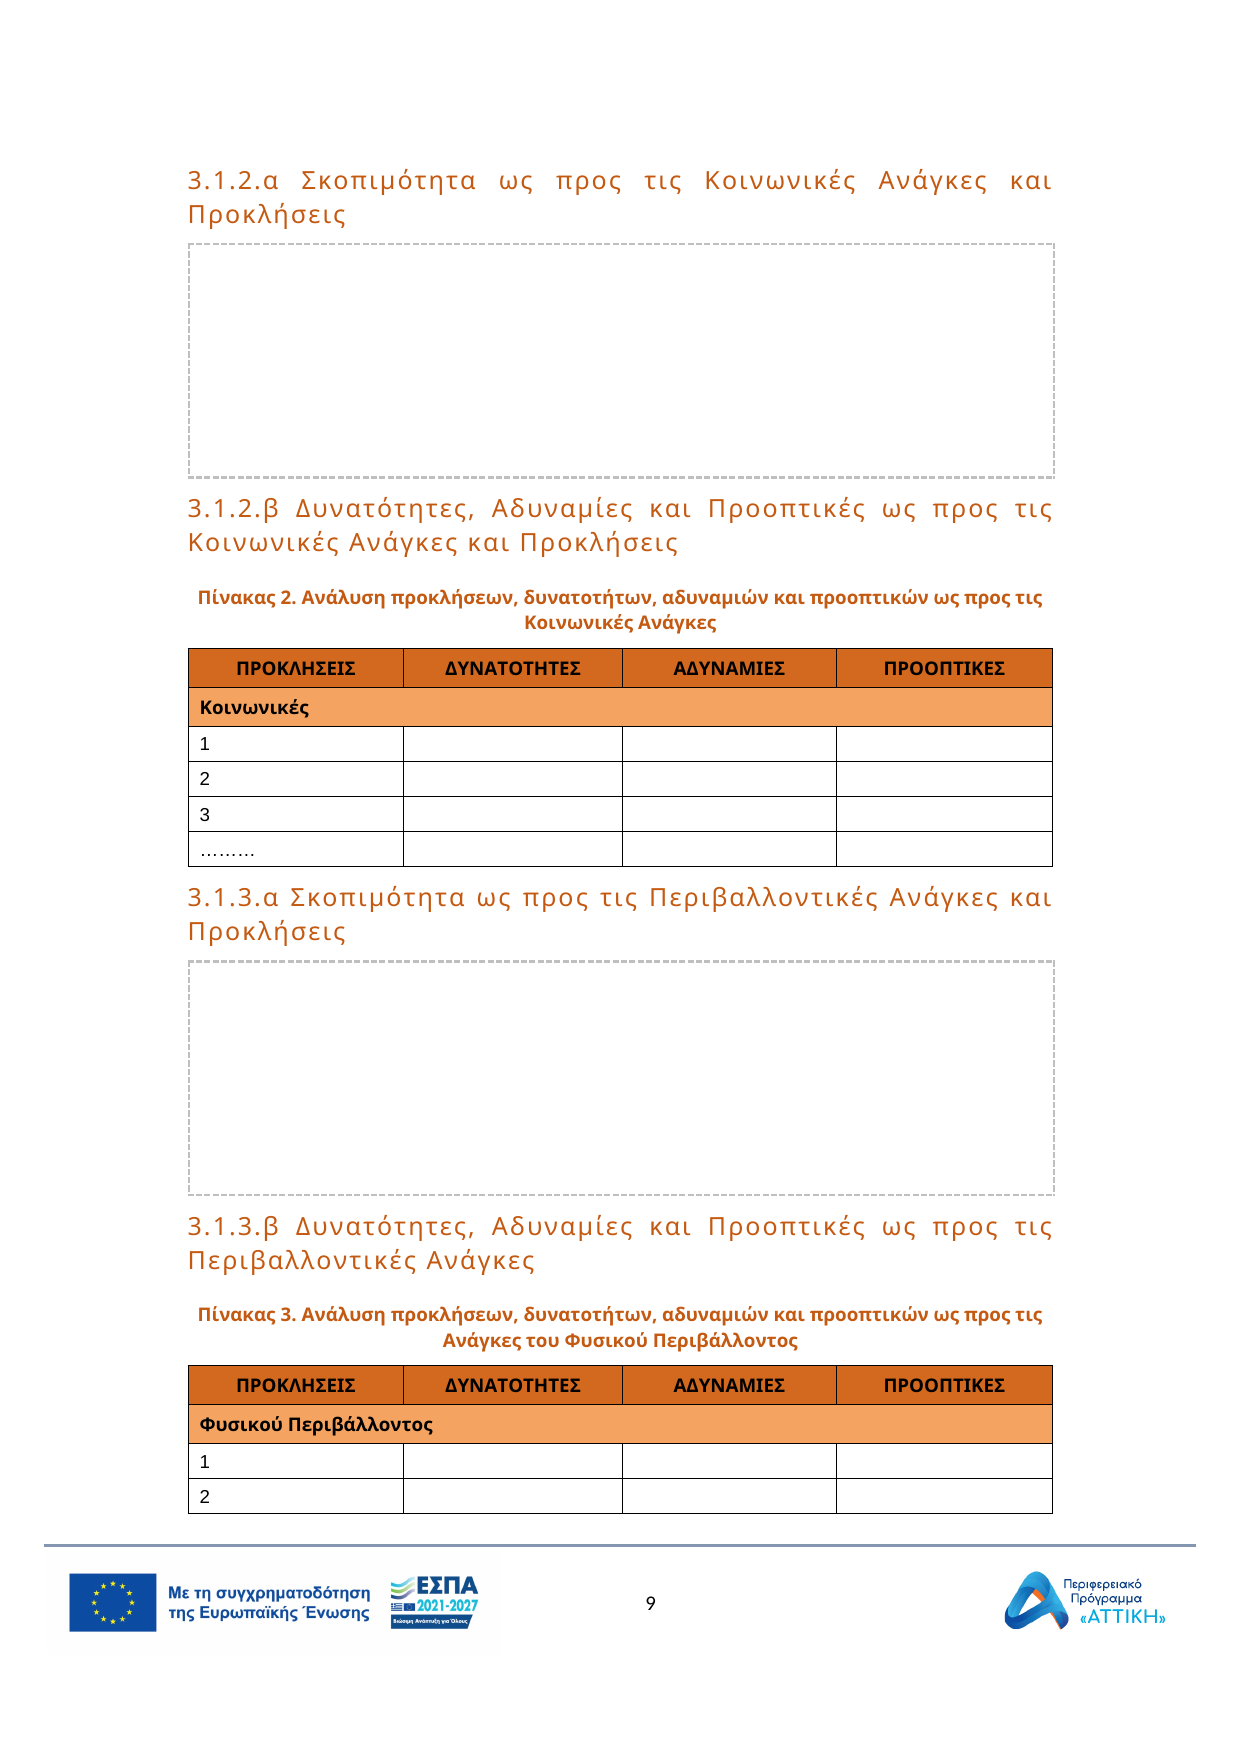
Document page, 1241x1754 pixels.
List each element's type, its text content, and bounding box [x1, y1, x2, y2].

table_header ΠΡΟΚΛΗΣΕΙΣ [189, 1366, 403, 1404]
table_header ΑΔΥΝΑΜΙΕΣ [623, 1366, 836, 1404]
text 3.1.3.β Δυνατότητες, Αδυναμίες και Προοπτικές ως προς τις Περιβαλλοντικές Ανάγκες [187, 1208, 1053, 1276]
text Πίνακας 3. Ανάλυση προκλήσεων, δυνατοτήτων, αδυναμιών και προοπτικών ως προς τις Ανάγκες του Φυσικού Περιβάλλοντος [187, 1301, 1053, 1352]
text 3.1.2.α Σκοπιμότητα ως προς τις Κοινωνικές Ανάγκες και Προκλήσεις [187, 162, 1053, 231]
table_header ΠΡΟΚΛΗΣΕΙΣ [189, 649, 403, 687]
table_cell [623, 832, 836, 866]
table_header ΔΥΝΑΤΟΤΗΤΕΣ [404, 1366, 622, 1404]
table_cell [404, 727, 622, 761]
table_header ΔΥΝΑΤΟΤΗΤΕΣ [404, 649, 622, 687]
picture [1004, 1571, 1166, 1630]
table_cell [623, 797, 836, 831]
table_cell Κοινωνικές [189, 688, 1052, 726]
table_cell [837, 832, 1052, 866]
table_cell 1 [189, 727, 403, 761]
table_cell [404, 832, 622, 866]
table_cell [837, 1444, 1052, 1478]
table_cell 2 [189, 1479, 403, 1513]
table_cell [404, 1479, 622, 1513]
table_cell [404, 1444, 622, 1478]
table_cell [623, 1444, 836, 1478]
table_cell ……… [189, 832, 403, 866]
table_cell [404, 762, 622, 796]
table_cell [623, 727, 836, 761]
picture [46, 1550, 500, 1655]
table_cell 2 [189, 762, 403, 796]
table_cell Φυσικού Περιβάλλοντος [189, 1405, 1052, 1443]
text Πίνακας 2. Ανάλυση προκλήσεων, δυνατοτήτων, αδυναμιών και προοπτικών ως προς τις Κοινωνικές Ανάγκες [187, 584, 1053, 635]
table_header [189, 243, 1054, 476]
table_header ΑΔΥΝΑΜΙΕΣ [623, 649, 836, 687]
table_cell [837, 762, 1052, 796]
table_cell [837, 727, 1052, 761]
table_header [189, 960, 1054, 1194]
table_cell [623, 1479, 836, 1513]
table_cell [623, 762, 836, 796]
table_cell 1 [189, 1444, 403, 1478]
text 3.1.3.α Σκοπιμότητα ως προς τις Περιβαλλοντικές Ανάγκες και Προκλήσεις [187, 880, 1053, 948]
table_cell [837, 1479, 1052, 1513]
table_header ΠΡΟΟΠΤΙΚΕΣ [837, 649, 1052, 687]
table_cell 3 [189, 797, 403, 831]
table_cell [837, 797, 1052, 831]
text 3.1.2.β Δυνατότητες, Αδυναμίες και Προοπτικές ως προς τις Κοινωνικές Ανάγκες και Προκλήσεις [187, 491, 1053, 559]
table_header ΠΡΟΟΠΤΙΚΕΣ [837, 1366, 1052, 1404]
table_cell [404, 797, 622, 831]
